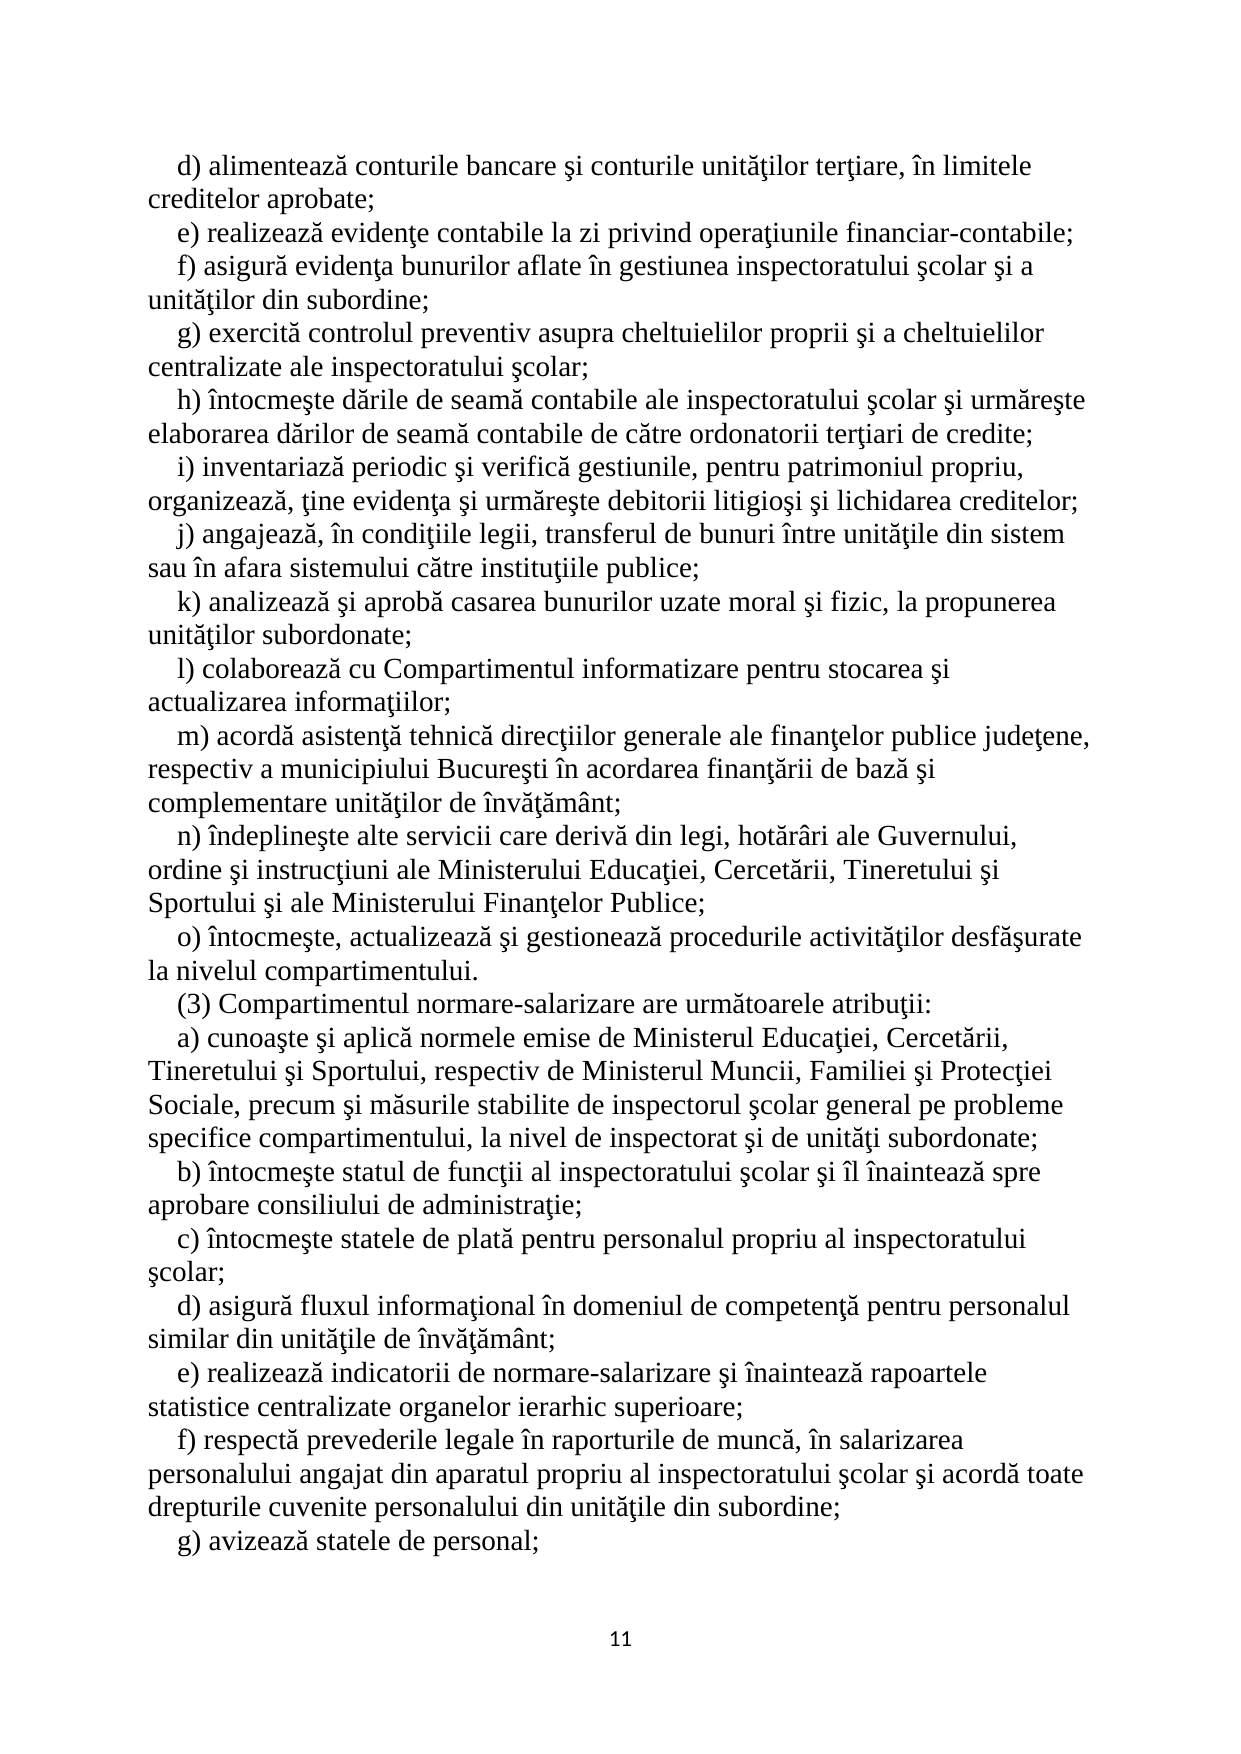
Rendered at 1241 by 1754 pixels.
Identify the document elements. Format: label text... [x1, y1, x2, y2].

text i) inventariază periodic şi verifică gestiunile, pentru patrimoniul propriu, organizează, ţine evidenţa şi urmăreşte debitorii litigioşi şi lichidarea creditelor; [148, 449, 1093, 517]
text o) întocmeşte, actualizează şi gestionează procedurile activităţilor desfăşurate la nivelul compartimentului. [148, 919, 1093, 986]
text n) îndeplineşte alte servicii care derivă din legi, hotărâri ale Guvernului, ordine şi instrucţiuni ale Ministerului Educaţiei, Cercetării, Tineretului şi Sportului şi ale Ministerului Finanţelor Publice; [148, 818, 1093, 919]
text b) întocmeşte statul de funcţii al inspectoratului şcolar şi îl înaintează spre aprobare consiliului de administraţie; [148, 1154, 1093, 1221]
text l) colaborează cu Compartimentul informatizare pentru stocarea şi actualizarea informaţiilor; [148, 651, 1093, 718]
text f) asigură evidenţa bunurilor aflate în gestiunea inspectoratului şcolar şi a unităţilor din subordine; [148, 248, 1093, 315]
text j) angajează, în condiţiile legii, transferul de bunuri între unităţile din sistem sau în afara sistemului către instituţiile publice; [148, 517, 1093, 584]
text (3) Compartimentul normare-salarizare are următoarele atribuţii: [148, 986, 1093, 1020]
text c) întocmeşte statele de plată pentru personalul propriu al inspectoratului şcolar; [148, 1221, 1093, 1288]
text f) respectă prevederile legale în raporturile de muncă, în salarizarea personalului angajat din aparatul propriu al inspectoratului şcolar şi acordă toate drepturile cuvenite personalului din unităţile din subordine; [148, 1422, 1093, 1523]
text d) asigură fluxul informaţional în domeniul de competenţă pentru personalul similar din unităţile de învăţământ; [148, 1288, 1093, 1355]
text g) avizează statele de personal; [148, 1523, 1093, 1556]
text d) alimentează conturile bancare şi conturile unităţilor terţiare, în limitele creditelor aprobate; [148, 148, 1093, 215]
text e) realizează evidenţe contabile la zi privind operaţiunile financiar-contabile; [148, 215, 1093, 248]
text a) cunoaşte şi aplică normele emise de Ministerul Educaţiei, Cercetării, Tineretului şi Sportului, respectiv de Ministerul Muncii, Familiei şi Protecţiei Sociale, precum şi măsurile stabilite de inspectorul şcolar general pe probleme specifice compartimentului, la nivel de inspectorat şi de unităţi subordonate; [148, 1020, 1093, 1154]
text e) realizează indicatorii de normare-salarizare şi înaintează rapoartele statistice centralizate organelor ierarhic superioare; [148, 1355, 1093, 1422]
text m) acordă asistenţă tehnică direcţiilor generale ale finanţelor publice judeţene, respectiv a municipiului Bucureşti în acordarea finanţării de bază şi complementare unităţilor de învăţământ; [148, 718, 1093, 818]
text g) exercită controlul preventiv asupra cheltuielilor proprii şi a cheltuielilor centralizate ale inspectoratului şcolar; [148, 315, 1093, 382]
text k) analizează şi aprobă casarea bunurilor uzate moral şi fizic, la propunerea unităţilor subordonate; [148, 584, 1093, 651]
text h) întocmeşte dările de seamă contabile ale inspectoratului şcolar şi urmăreşte elaborarea dărilor de seamă contabile de către ordonatorii terţiari de credite; [148, 382, 1093, 449]
